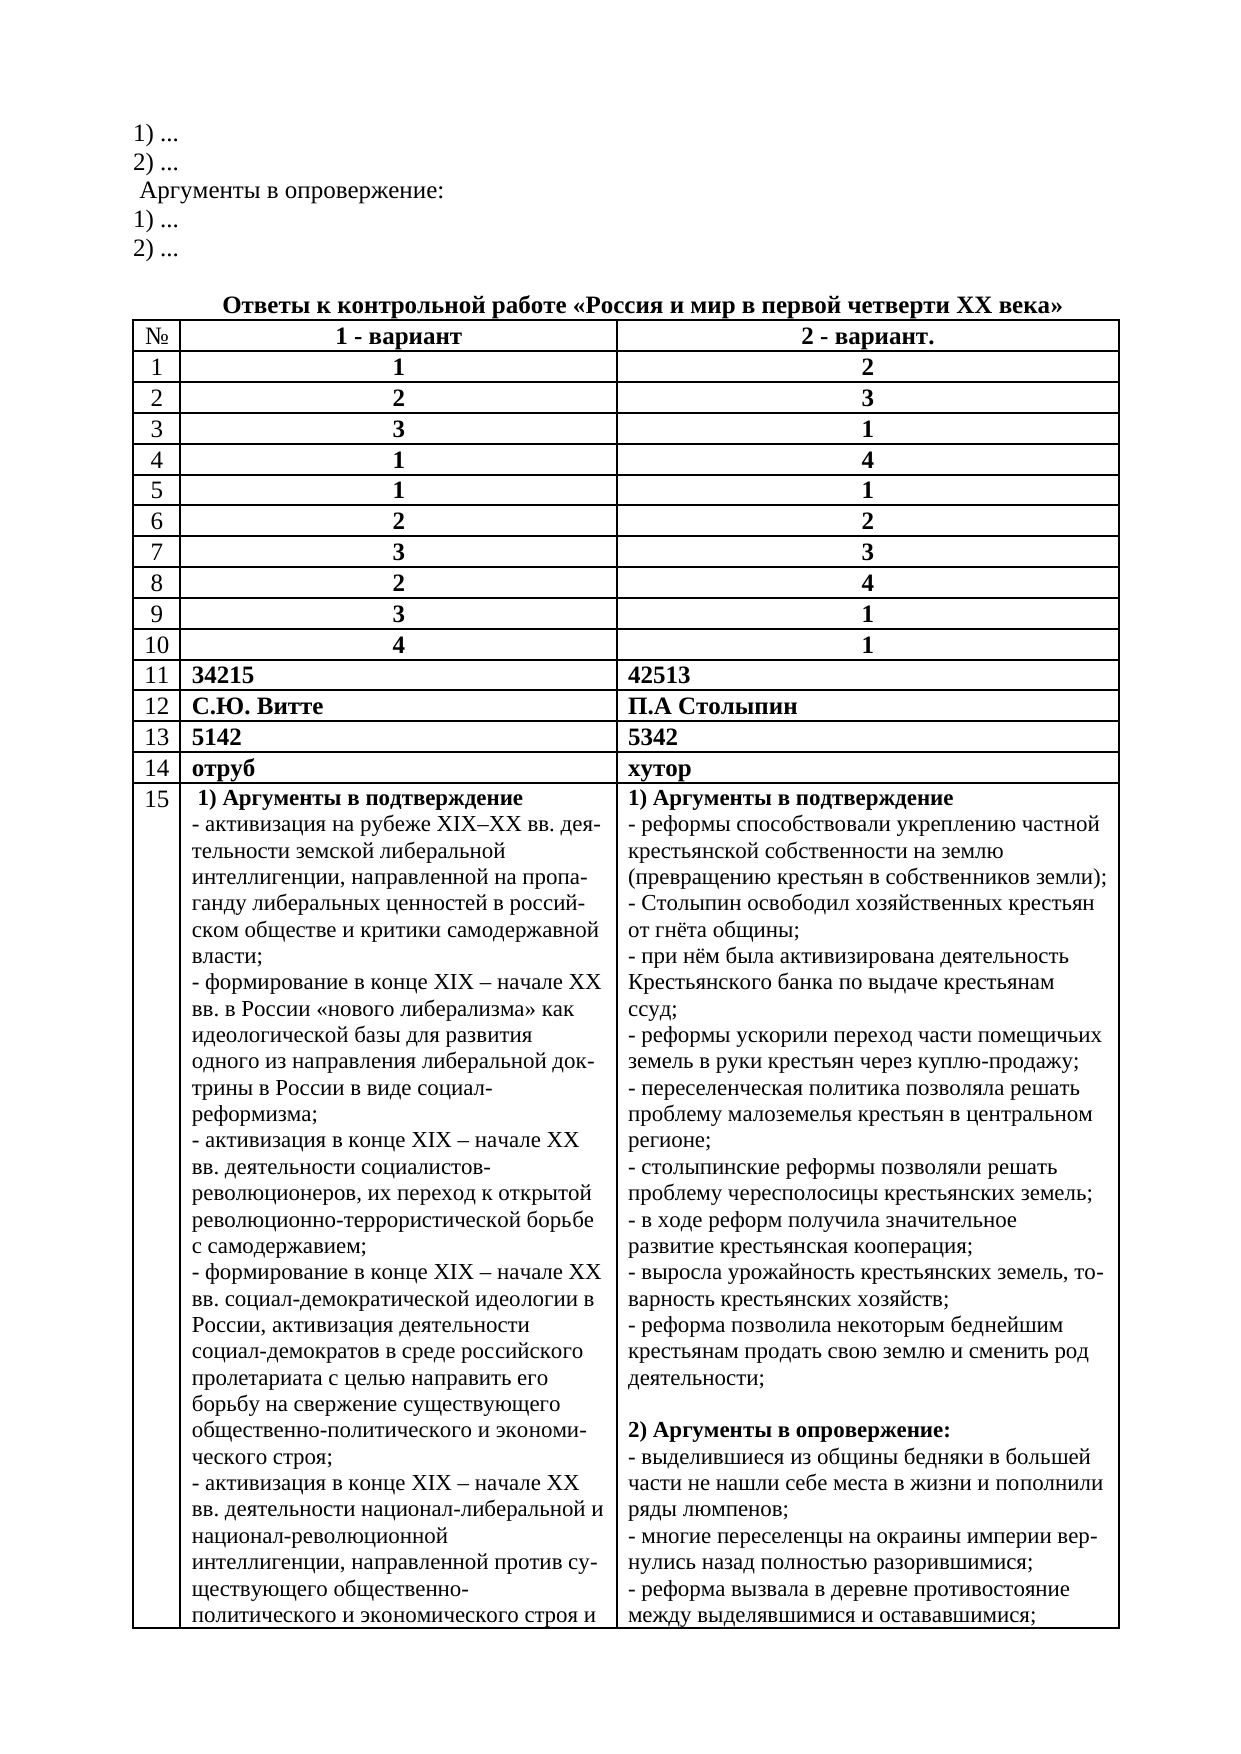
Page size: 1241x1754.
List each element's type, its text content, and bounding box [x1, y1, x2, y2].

table_cell 3 [618, 537, 1118, 566]
table_cell 6 [134, 506, 179, 535]
table_cell 7 [134, 537, 179, 566]
text 2) ... [133, 147, 1152, 176]
table_header 2 - вариант. [618, 321, 1118, 350]
text 1) ... [133, 204, 1152, 233]
table_cell 42513 [618, 661, 1118, 689]
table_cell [181, 784, 616, 1627]
table_cell 4 [618, 568, 1118, 597]
table_cell 10 [134, 630, 179, 658]
table_cell П.А Столыпин [618, 691, 1118, 720]
table_cell 5 [134, 476, 179, 504]
text Ответы к контрольной работе «Россия и мир в первой четверти ХХ века» [133, 291, 585, 319]
table_cell 13 [134, 722, 179, 751]
table_cell 2 [181, 568, 616, 597]
table_cell 2 [134, 383, 179, 412]
table_cell 3 [181, 599, 616, 628]
table_cell 1 [181, 476, 616, 504]
table_cell 2 [181, 383, 616, 412]
table_cell 12 [134, 691, 179, 720]
table_cell 2 [181, 506, 616, 535]
table_cell 4 [618, 445, 1118, 473]
table_cell 1 [618, 476, 1118, 504]
table_cell 34215 [181, 661, 616, 689]
table_cell 3 [181, 537, 616, 566]
table_cell С.Ю. Витте [181, 691, 616, 720]
table_cell 1 [618, 599, 1118, 628]
table_cell 1 [618, 630, 1118, 658]
table_header 1 - вариант [181, 321, 616, 350]
text 2) ... [133, 233, 1152, 262]
table_cell 4 [181, 630, 616, 658]
table_cell 15 [134, 784, 179, 1627]
table_cell 3 [134, 414, 179, 443]
table_cell 2 [618, 506, 1118, 535]
table_cell 1 [134, 352, 179, 381]
table_cell 1 [181, 352, 616, 381]
table_cell 2 [618, 352, 1118, 381]
table_cell 1 [618, 414, 1118, 443]
table_cell хутор [618, 753, 1118, 782]
table_cell 9 [134, 599, 179, 628]
text Аргументы в опровержение: [133, 176, 1152, 204]
table_cell 4 [134, 445, 179, 473]
table_cell 14 [134, 753, 179, 782]
text 1) ... [133, 118, 1152, 147]
table_cell 11 [134, 661, 179, 689]
table_cell 1 [181, 445, 616, 473]
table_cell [618, 784, 1118, 1627]
table_cell 3 [618, 383, 1118, 412]
table_cell 8 [134, 568, 179, 597]
table_cell отруб [181, 753, 616, 782]
table_cell 3 [181, 414, 616, 443]
table_header № [134, 321, 179, 350]
table_cell 5142 [181, 722, 616, 751]
table_cell 5342 [618, 722, 1118, 751]
